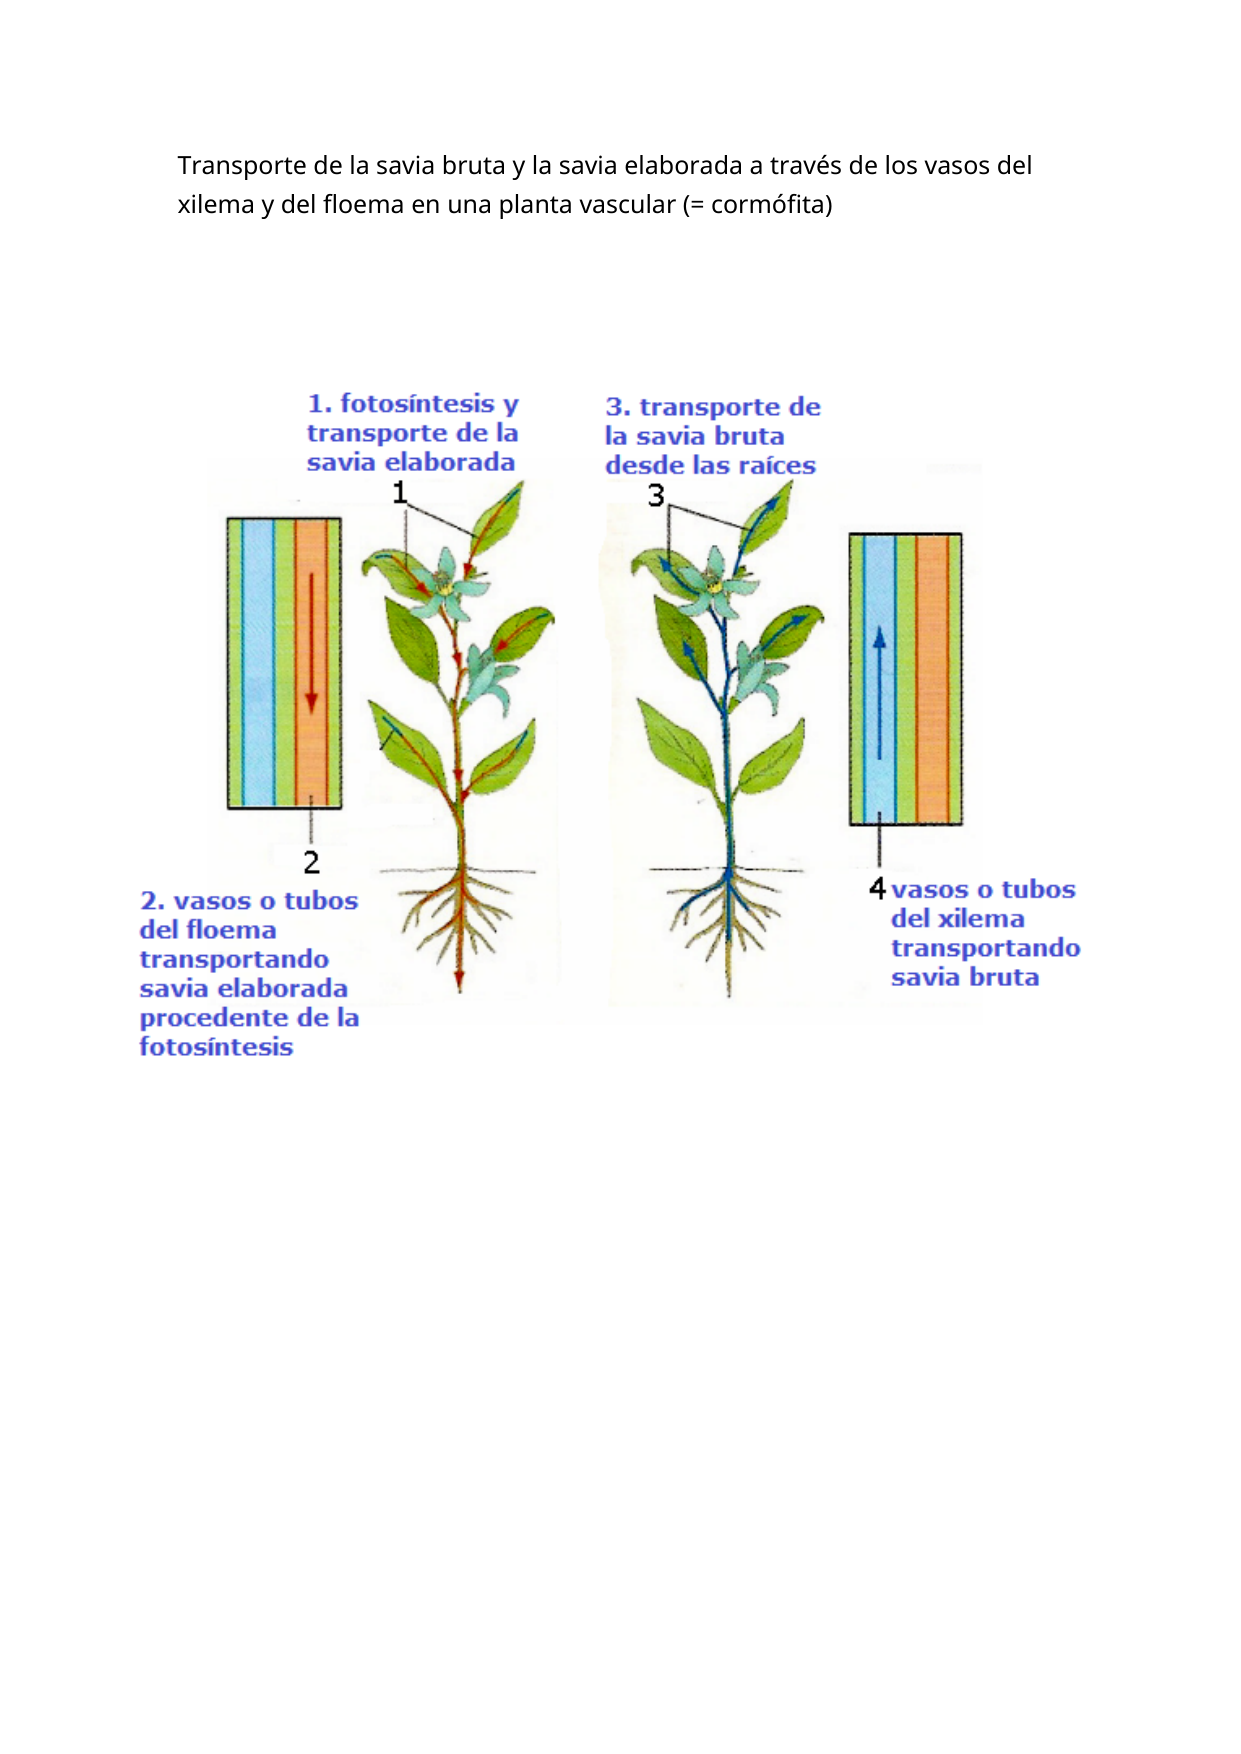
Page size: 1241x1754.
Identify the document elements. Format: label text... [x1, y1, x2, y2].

text Transporte de la savia bruta y la savia elaborada a través de los vasos del xilema y del floema en una planta vascular (= cormófita) [177, 148, 1063, 221]
picture [60, 354, 1172, 1111]
